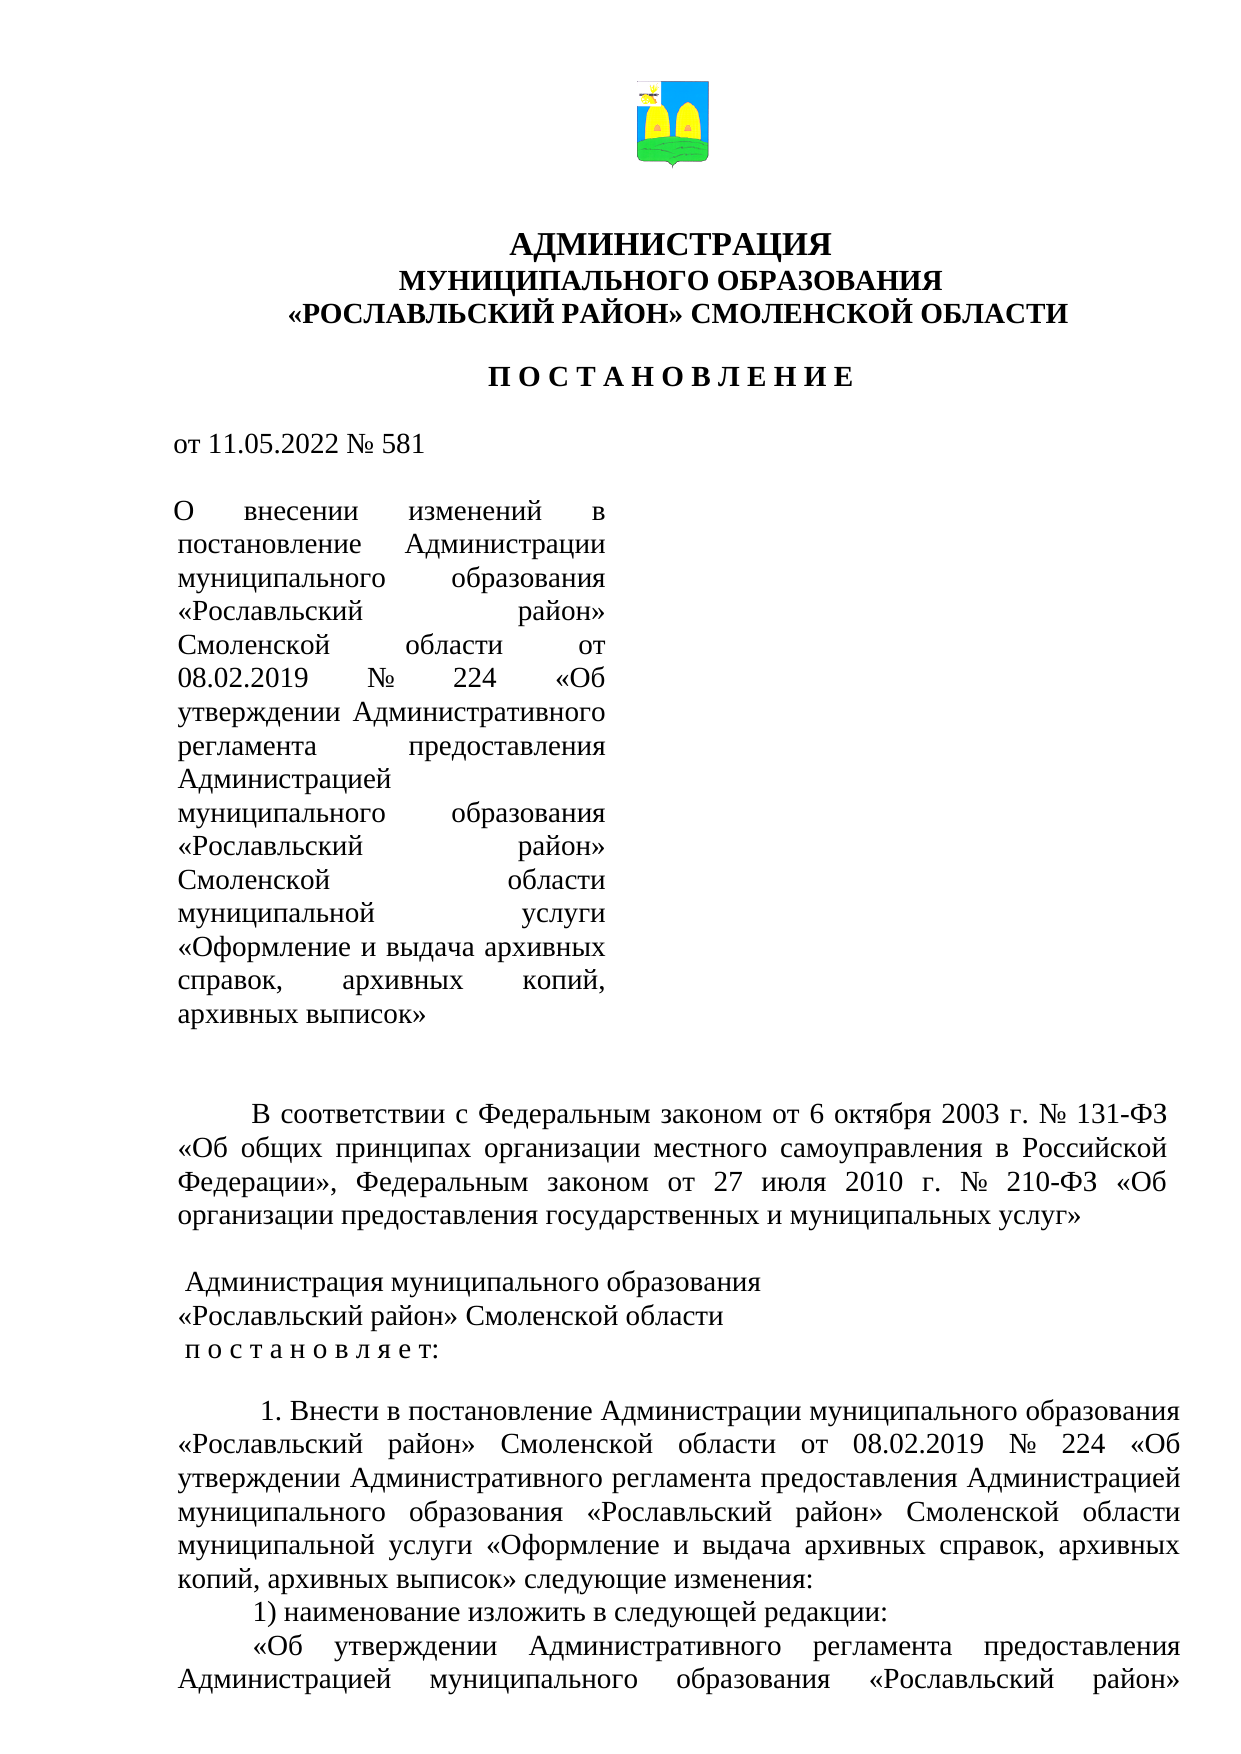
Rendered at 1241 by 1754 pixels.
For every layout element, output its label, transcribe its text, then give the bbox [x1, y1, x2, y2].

text О внесении изменений в постановление Администрации муниципального образования «Рославльский район» Смоленской области от 08.02.2019 № 224 «Об утверждении Административного регламента предоставления Администрацией муниципального образования «Рославльский район» Смоленской области муниципальной услуги «Оформление и выдача архивных справок, архивных копий, архивных выписок» [173, 493, 606, 1029]
text АДМИНИСТРАЦИЯ [173, 224, 1168, 263]
text «Рославльский район» Смоленской области [177, 1298, 1168, 1331]
text 1. Внести в постановление Администрации муниципального образования «Рославльский район» Смоленской области от 08.02.2019 № 224 «Об утверждении Административного регламента предоставления Администрацией муниципального образования «Рославльский район» Смоленской области муниципальной услуги «Оформление и выдача архивных справок, архивных копий, архивных выписок» следующие изменения: [177, 1393, 1181, 1594]
picture [636, 79, 710, 172]
text от 11.05.2022 № 581 [173, 426, 1168, 459]
text «РОСЛАВЛЬСКИЙ РАЙОН» СМОЛЕНСКОЙ ОБЛАСТИ [177, 296, 1168, 330]
text П О С Т А Н О В Л Е Н И Е [173, 359, 1168, 392]
text В соответствии с Федеральным законом от 6 октября 2003 г. № 131-ФЗ «Об общих принципах организации местного самоуправления в Российской Федерации», Федеральным законом от 27 июля 2010 г. № 210-ФЗ «Об организации предоставления государственных и муниципальных услуг» [177, 1097, 1168, 1231]
text 1) наименование изложить в следующей редакции: [177, 1594, 1181, 1628]
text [177, 1628, 1181, 1695]
text Администрация муниципального образования [177, 1264, 1168, 1298]
text МУНИЦИПАЛЬНОГО ОБРАЗОВАНИЯ [173, 263, 1168, 296]
text п о с т а н о в л я е т: [177, 1331, 1168, 1365]
